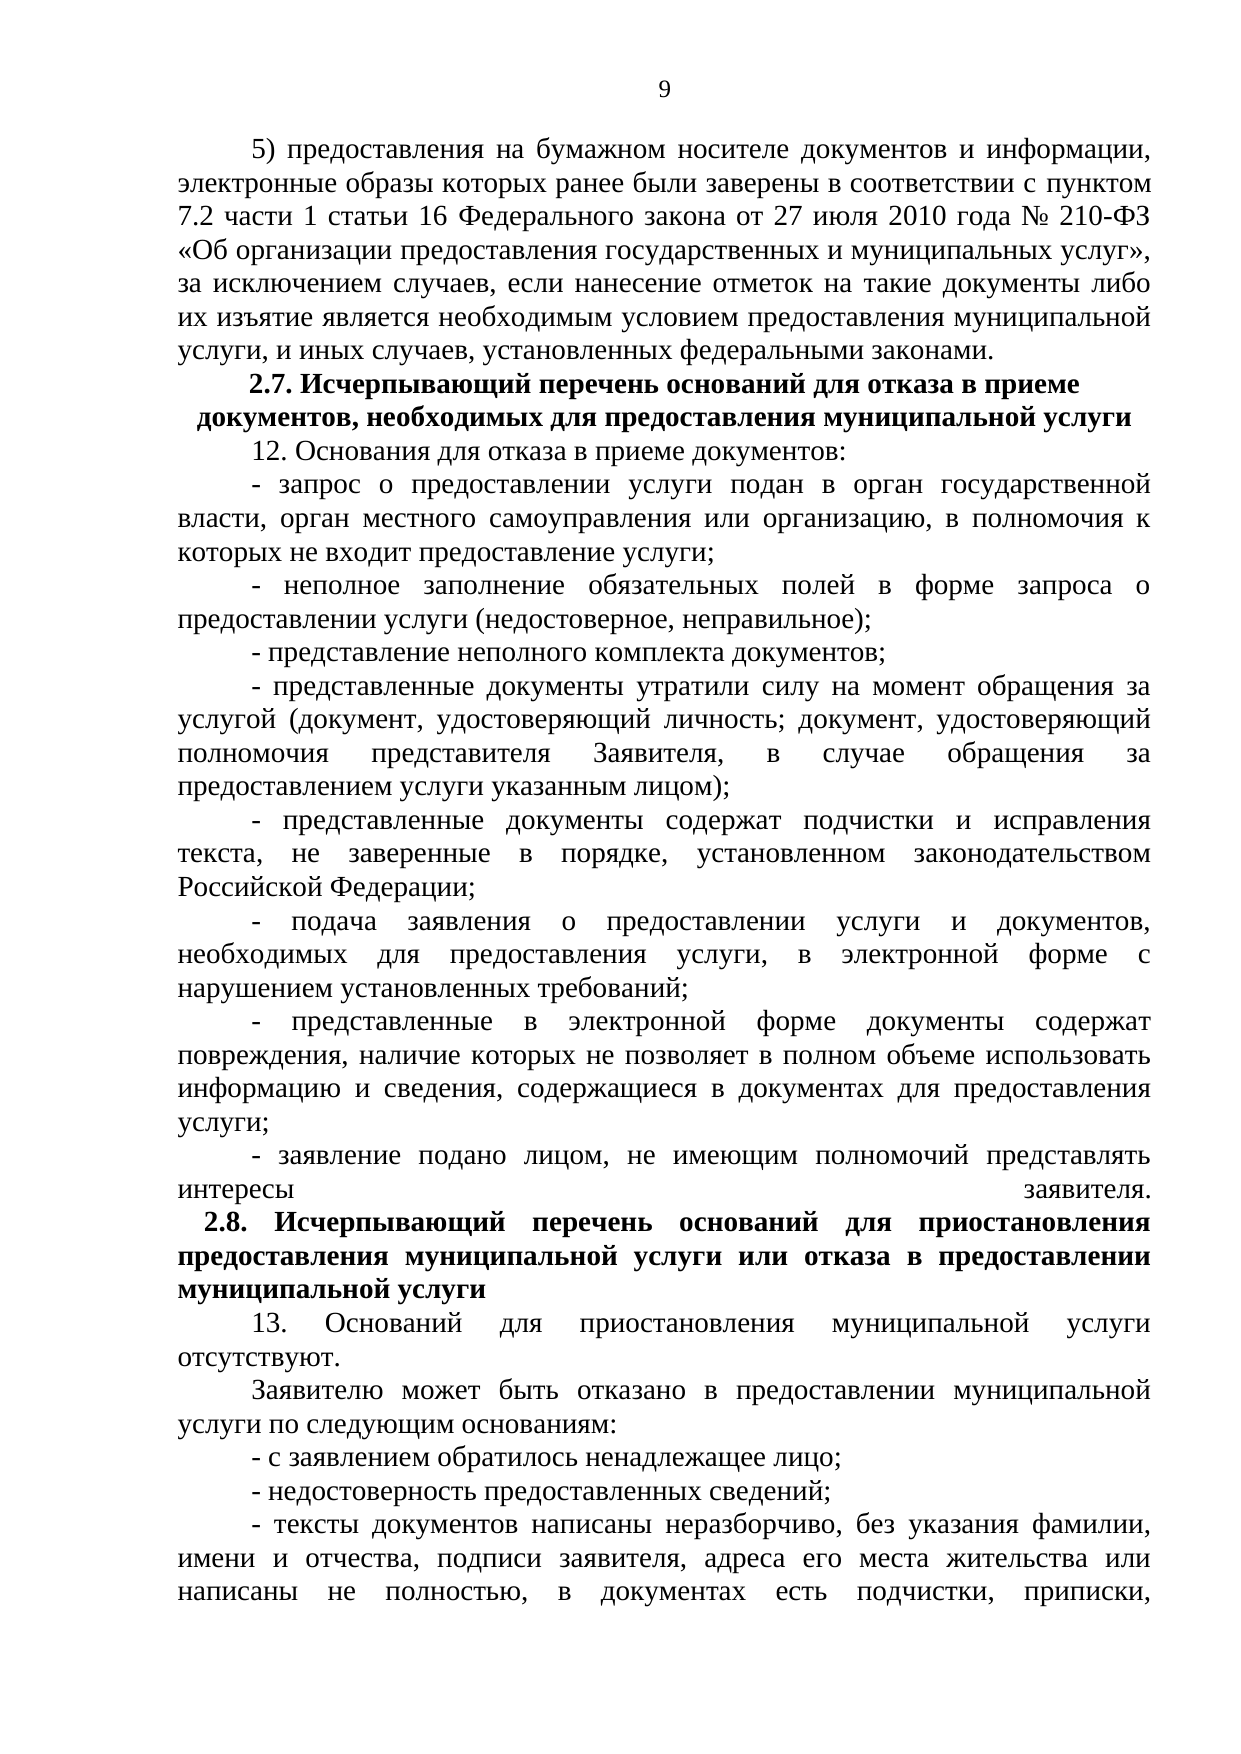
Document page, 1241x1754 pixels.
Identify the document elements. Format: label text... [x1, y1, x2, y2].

text - подача заявления о предоставлении услуги и документов, необходимых для предоставления услуги, в электронной форме с нарушением установленных требований; [177, 903, 1152, 1003]
text 13. Оснований для приостановления муниципальной услуги отсутствуют. [177, 1305, 1152, 1372]
text - с заявлением обратилось ненадлежащее лицо; [177, 1439, 1152, 1473]
text - представленные документы утратили силу на момент обращения за услугой (документ, удостоверяющий личность; документ, удостоверяющий полномочия представителя Заявителя, в случае обращения за предоставлением услуги указанным лицом); [177, 668, 1152, 802]
text Заявителю может быть отказано в предоставлении муниципальной услуги по следующим основаниям: [177, 1372, 1152, 1439]
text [177, 1506, 1152, 1607]
text - представленные в электронной форме документы содержат повреждения, наличие которых не позволяет в полном объеме использовать информацию и сведения, содержащиеся в документах для предоставления услуги; [177, 1003, 1152, 1137]
text 12. Основания для отказа в приеме документов: [177, 433, 1152, 467]
text - представление неполного комплекта документов; [177, 634, 1152, 668]
text - заявление подано лицом, не имеющим полномочий представлять интересы заявителя. 2.8. Исчерпывающий перечень оснований для приостановления предоставления муниципальной услуги или отказа в предоставлении муниципальной услуги [177, 1137, 1152, 1305]
text - недостоверность предоставленных сведений; [177, 1473, 1152, 1506]
text - неполное заполнение обязательных полей в форме запроса о предоставлении услуги (недостоверное, неправильное); [177, 567, 1152, 634]
text - запрос о предоставлении услуги подан в орган государственной власти, орган местного самоуправления или организацию, в полномочия к которых не входит предоставление услуги; [177, 467, 1152, 567]
text 5) предоставления на бумажном носителе документов и информации, электронные образы которых ранее были заверены в соответствии с пунктом 7.2 части 1 статьи 16 Федерального закона от 27 июля 2010 года № 210-ФЗ «Об организации предоставления государственных и муниципальных услуг», за исключением случаев, если нанесение отметок на такие документы либо их изъятие является необходимым условием предоставления муниципальной услуги, и иных случаев, установленных федеральными законами. [177, 131, 1152, 366]
text - представленные документы содержат подчистки и исправления текста, не заверенные в порядке, установленном законодательством Российской Федерации; [177, 802, 1152, 903]
text 2.7. Исчерпывающий перечень оснований для отказа в приеме документов, необходимых для предоставления муниципальной услуги [177, 366, 1152, 433]
